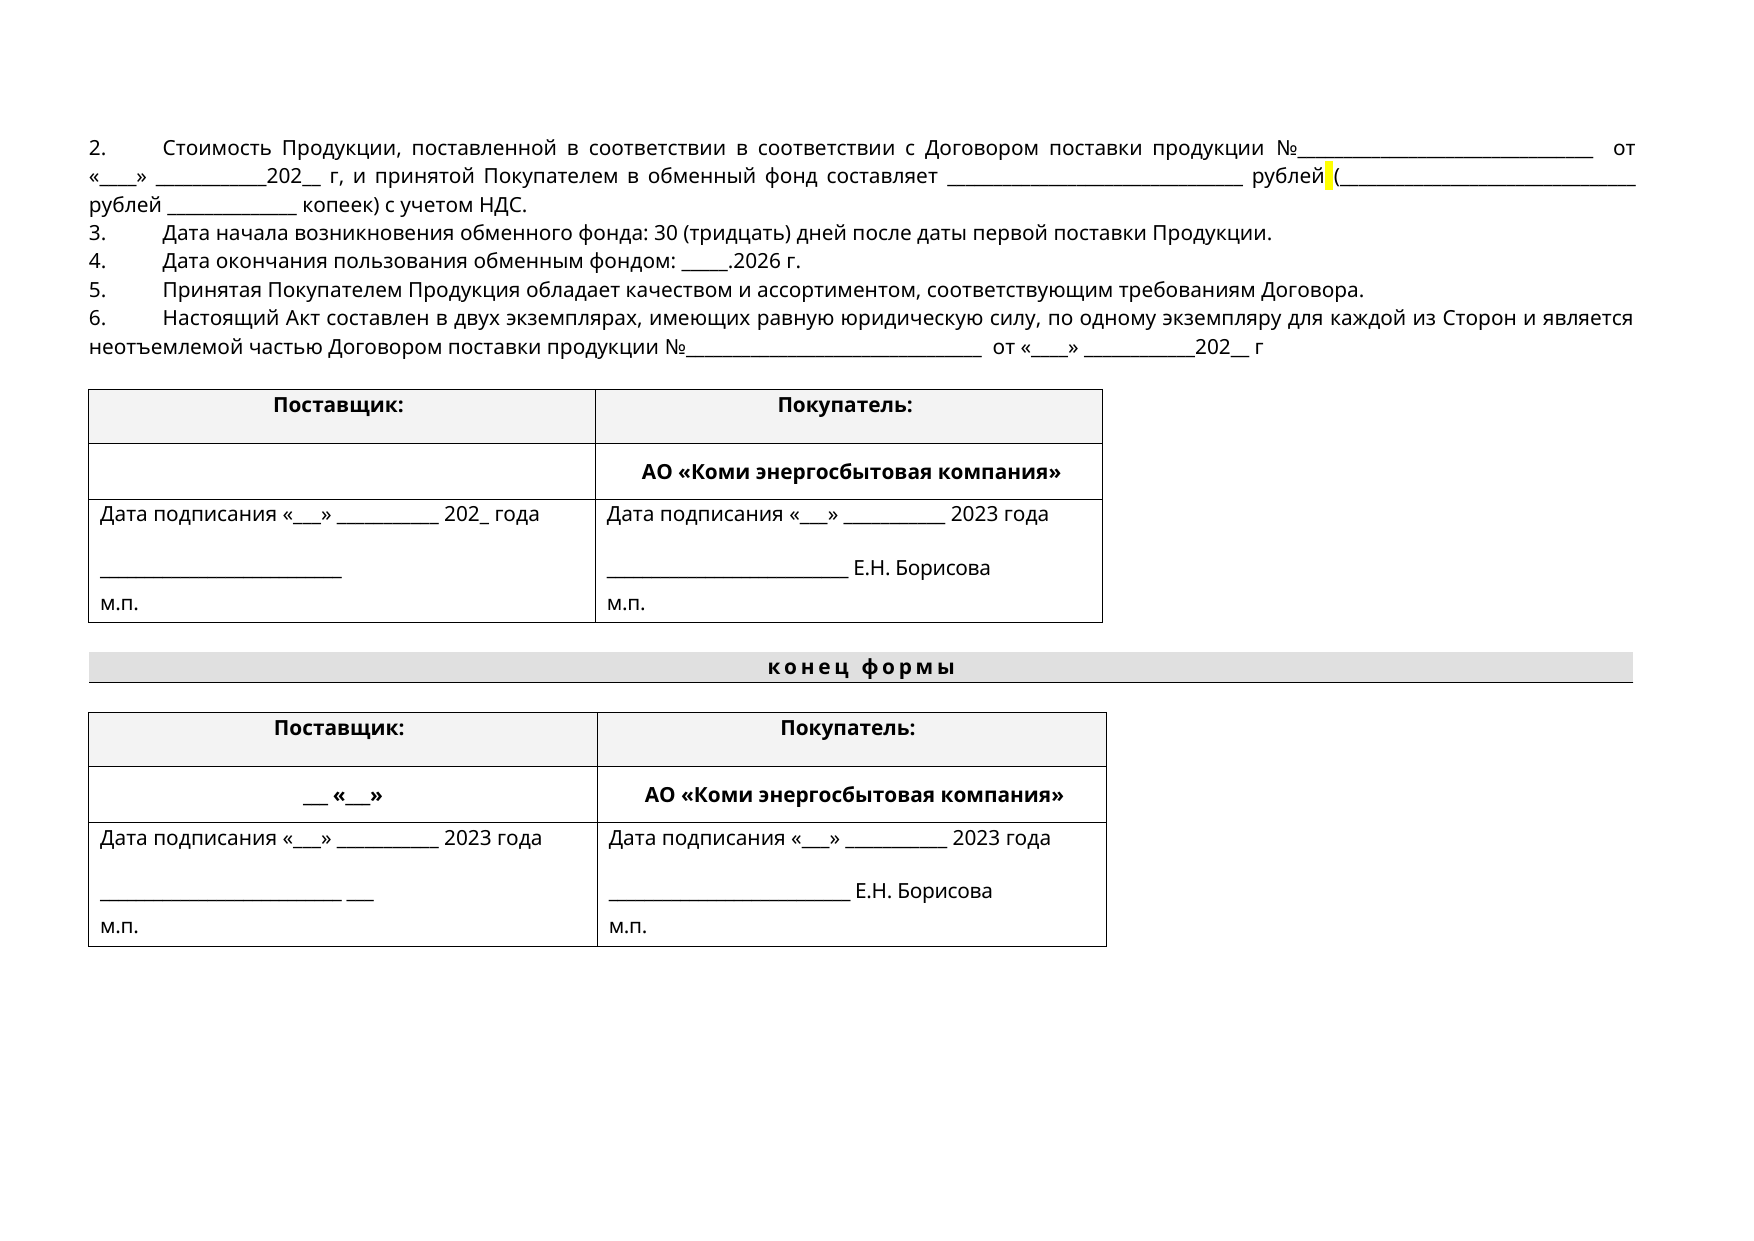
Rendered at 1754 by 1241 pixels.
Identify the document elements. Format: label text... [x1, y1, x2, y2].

table_header Покупатель: [598, 713, 1106, 766]
list Дата начала возникновения обменного фонда: 30 (тридцать) дней после даты первой поставки Продукции. [89, 218, 1636, 247]
table_header Поставщик: [89, 713, 597, 766]
table_cell АО «Коми энергосбытовая компания» [598, 767, 1106, 822]
table_cell Дата подписания «___» ___________ 2023 года ___________________________ ___ м.п. [89, 823, 597, 946]
list Дата окончания пользования обменным фондом: _____.2026 г. [89, 247, 1636, 275]
text конец формы [89, 652, 1633, 682]
table_cell АО «Коми энергосбытовая компания» [596, 444, 1102, 498]
list Стоимость Продукции, поставленной в соответствии в соответствии с Договором поставки продукции №________________________________ от «____» ____________202__ г, и принятой Покупателем в обменный фонд составляет ________________________________ рублей (________________________________ рублей ______________ копеек) с учетом НДС. [89, 133, 1636, 218]
table_cell Дата подписания «___» ___________ 202_ года ___________________________ м.п. [89, 500, 595, 622]
list Принятая Покупателем Продукция обладает качеством и ассортиментом, соответствующим требованиям Договора. [89, 275, 1636, 303]
table_cell Дата подписания «___» ___________ 2023 года ___________________________ Е.Н. Борисова м.п. [598, 823, 1106, 946]
table_cell ___ «___» [89, 767, 597, 822]
list Настоящий Акт составлен в двух экземплярах, имеющих равную юридическую силу, по одному экземпляру для каждой из Сторон и является неотъемлемой частью Договором поставки продукции №________________________________ от «____» ____________202__ г [89, 303, 1636, 360]
table_header Поставщик: [89, 390, 595, 443]
table_cell Дата подписания «___» ___________ 2023 года ___________________________ Е.Н. Борисова м.п. [596, 500, 1102, 622]
table_header Покупатель: [596, 390, 1102, 443]
table_cell [89, 444, 595, 498]
